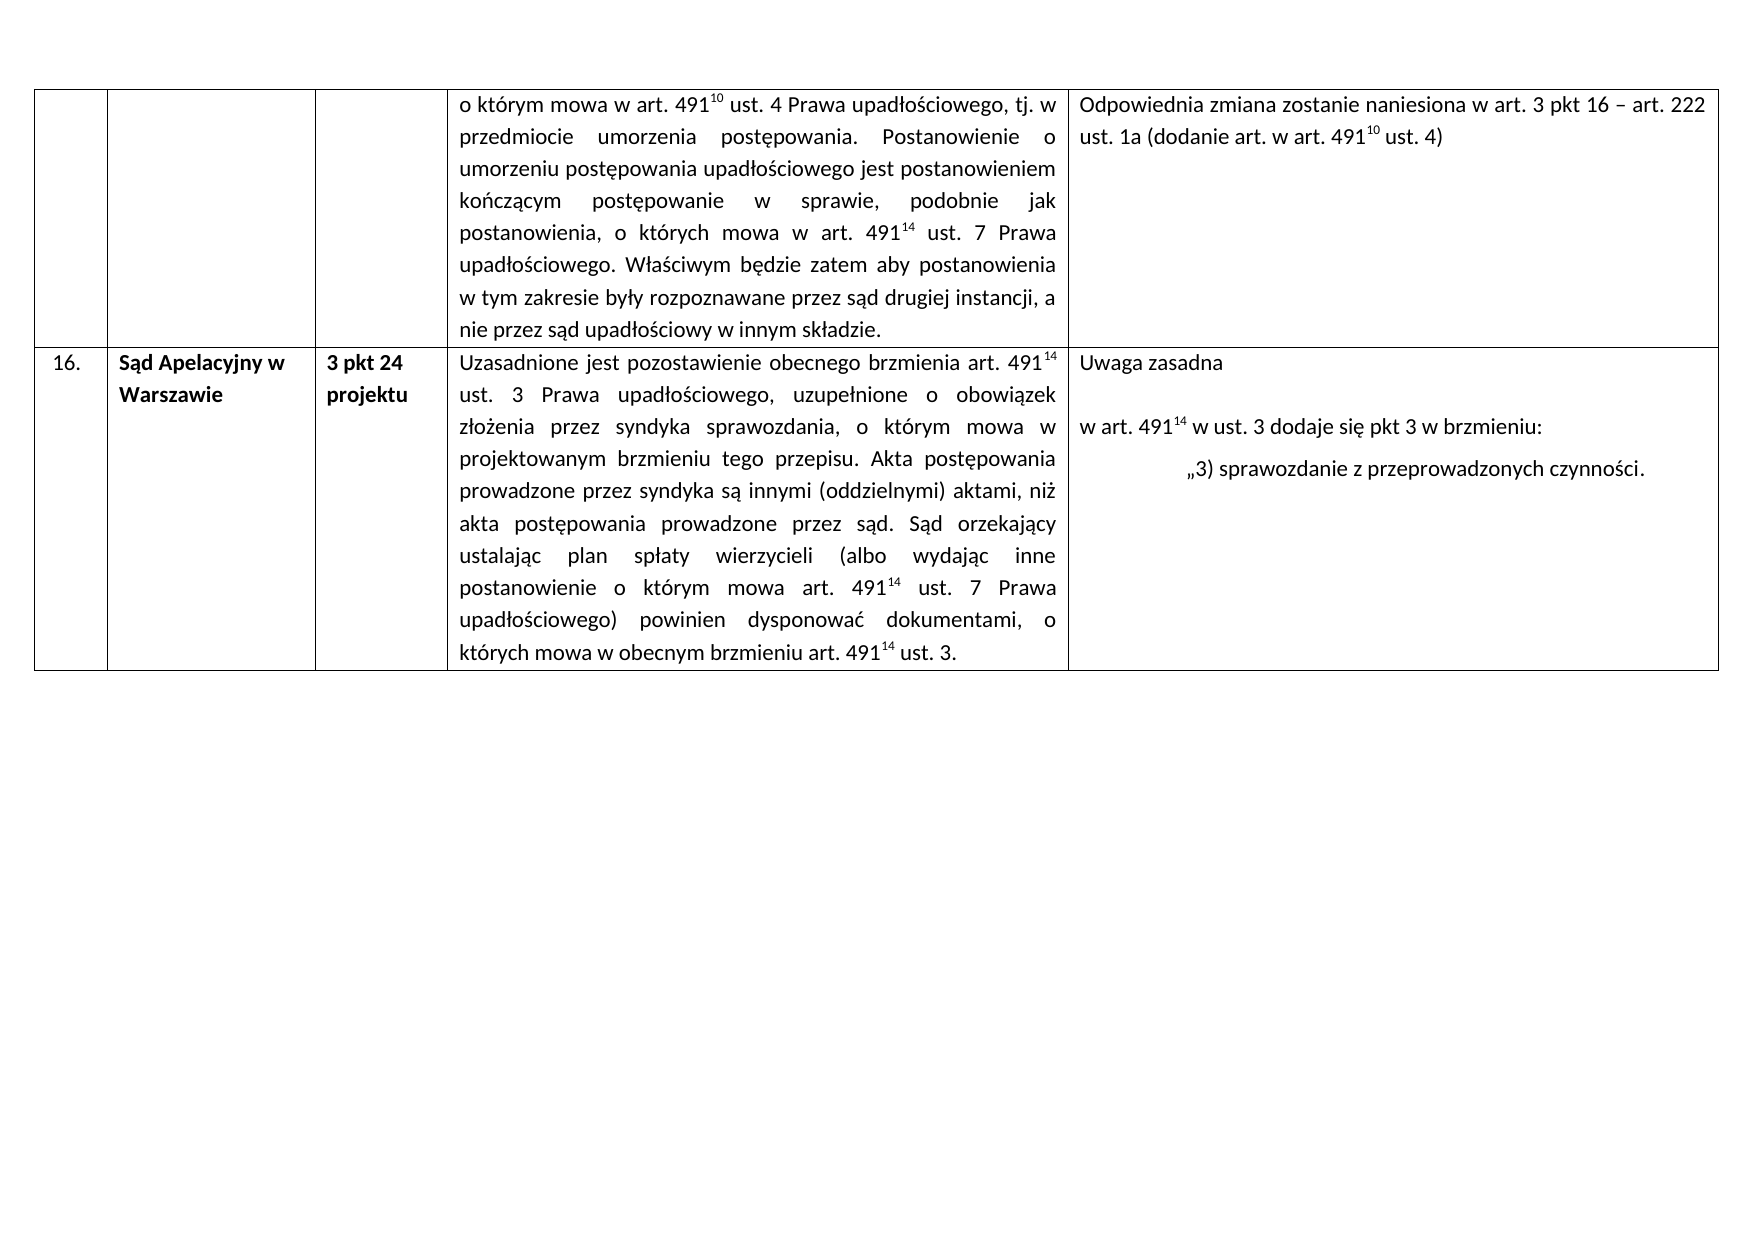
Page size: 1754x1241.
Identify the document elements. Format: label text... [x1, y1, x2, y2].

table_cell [316, 90, 447, 347]
table_cell 3 pkt 24 projektu [316, 348, 447, 669]
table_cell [448, 90, 1068, 347]
table_cell Uzasadnione jest pozostawienie obecnego brzmienia art. 49114 ust. 3 Prawa upadłościowego, uzupełnione o obowiązek złożenia przez syndyka sprawozdania, o którym mowa w projektowanym brzmieniu tego przepisu. Akta postępowania prowadzone przez syndyka są innymi (oddzielnymi) aktami, niż akta postępowania prowadzone przez sąd. Sąd orzekający ustalając plan spłaty wierzycieli (albo wydając inne postanowienie o którym mowa art. 49114 ust. 7 Prawa upadłościowego) powinien dysponować dokumentami, o których mowa w obecnym brzmieniu art. 49114 ust. 3. [448, 348, 1068, 669]
table_cell Uwaga zasadna w art. 49114 w ust. 3 dodaje się pkt 3 w brzmieniu: „3) sprawozdanie z przeprowadzonych czynności. [1069, 348, 1718, 669]
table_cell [108, 90, 315, 347]
table_cell [35, 90, 107, 347]
table_cell [35, 348, 107, 669]
table_cell Sąd Apelacyjny w Warszawie [108, 348, 315, 669]
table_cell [1069, 90, 1718, 347]
